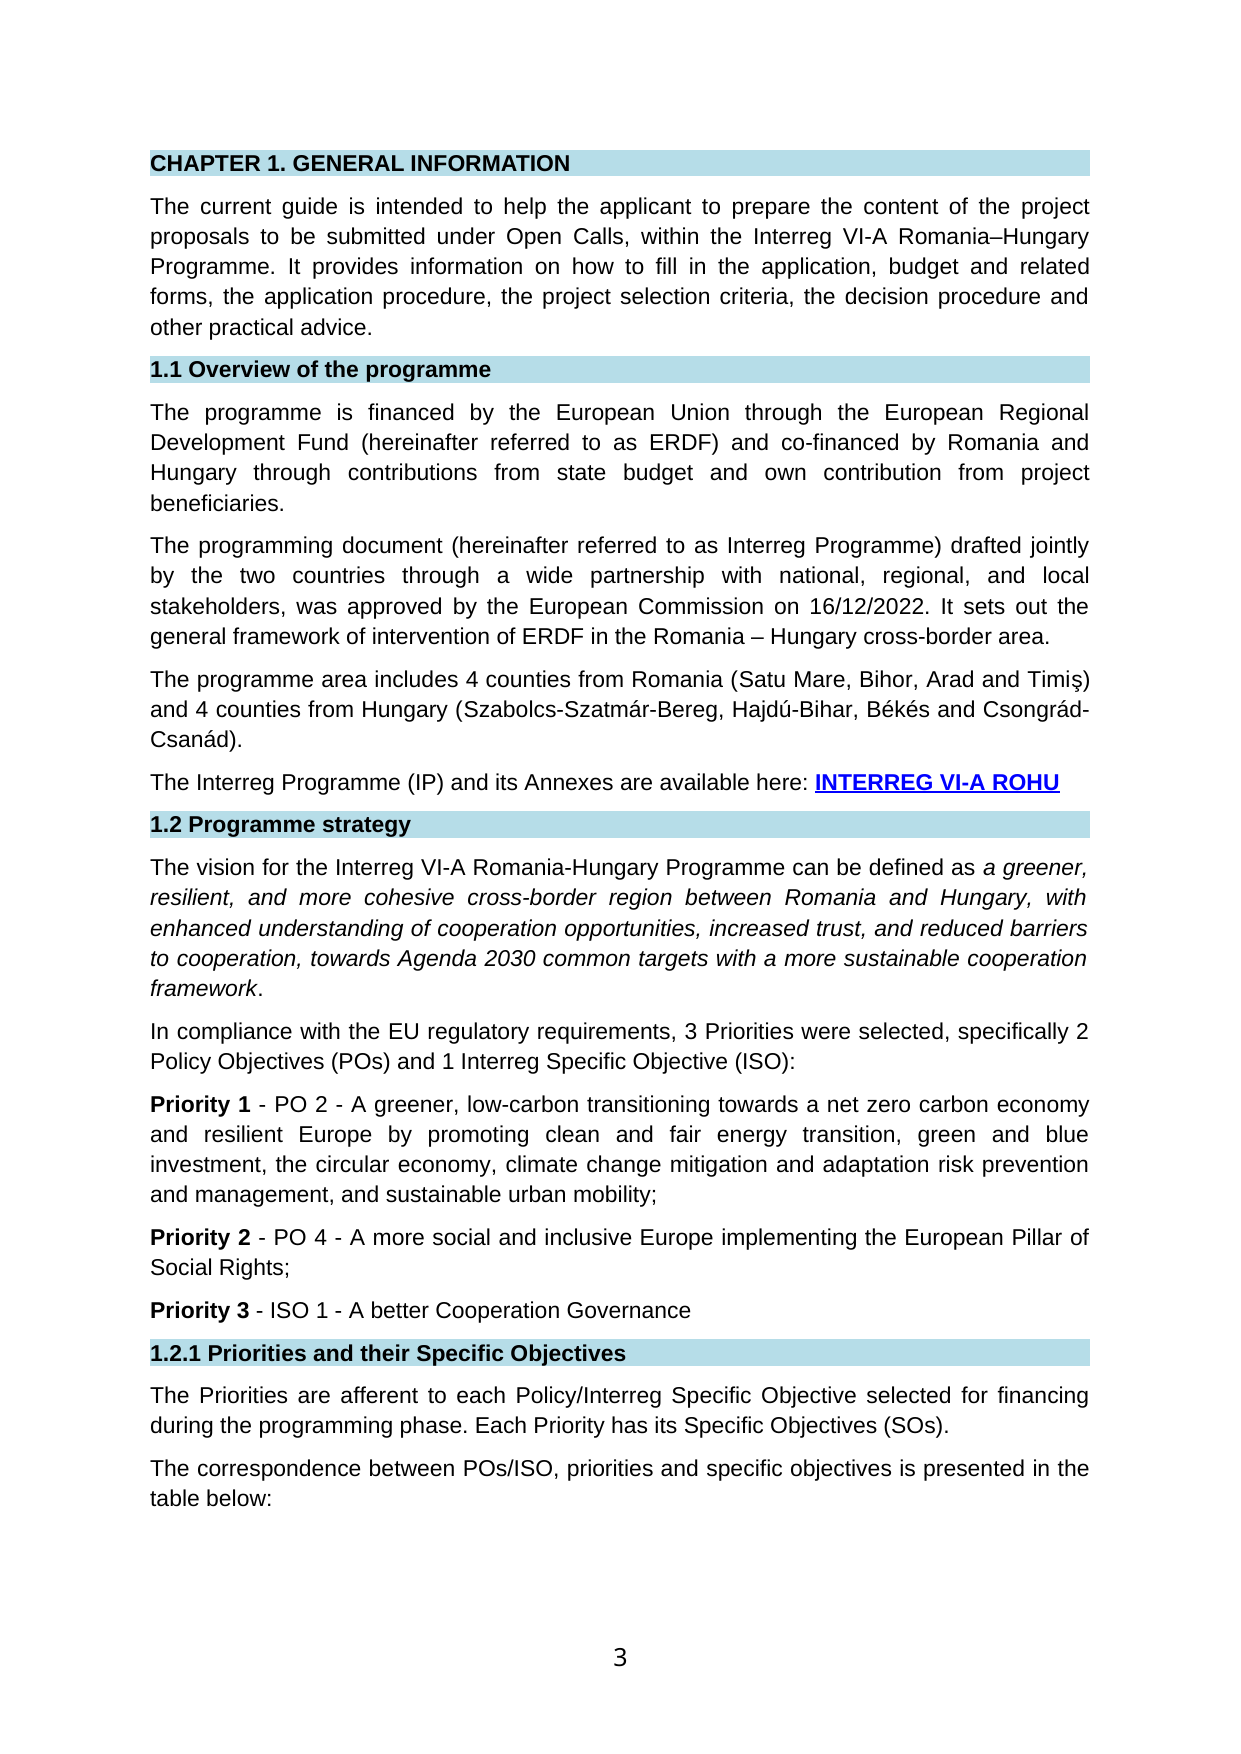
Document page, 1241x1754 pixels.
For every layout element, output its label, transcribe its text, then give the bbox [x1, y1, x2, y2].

list The Priorities are afferent to each Policy/Interreg Specific Objective selected for financing during the programming phase. Each Priority has its Specific Objectives (SOs). [150, 1382, 1090, 1439]
text The Interreg Programme (IP) and its Annexes are available here: INTERREG VI-A ROHU [150, 769, 1090, 795]
text The programme is financed by the European Union through the European Regional Development Fund (hereinafter referred to as ERDF) and co-financed by Romania and Hungary through contributions from state budget and own contribution from project beneficiaries. [150, 399, 1090, 516]
text The current guide is intended to help the applicant to prepare the content of the project proposals to be submitted under Open Calls, within the Interreg VI-A Romania–Hungary Programme. It provides information on how to fill in the application, budget and related forms, the application procedure, the project selection criteria, the decision procedure and other practical advice. [150, 193, 1090, 340]
text The programming document (hereinafter referred to as Interreg Programme) drafted jointly by the two countries through a wide partnership with national, regional, and local stakeholders, was approved by the European Commission on 16/12/2022. It sets out the general framework of intervention of ERDF in the Romania – Hungary cross-border area. [150, 532, 1090, 649]
text The vision for the Interreg VI-A Romania-Hungary Programme can be defined as a greener, resilient, and more cohesive cross-border region between Romania and Hungary, with enhanced understanding of cooperation opportunities, increased trust, and reduced barriers to cooperation, towards Agenda 2030 common targets with a more sustainable cooperation framework. [150, 854, 1090, 1001]
list The correspondence between POs/ISO, priorities and specific objectives is presented in the table below: [150, 1455, 1090, 1512]
text The programme area includes 4 counties from Romania (Satu Mare, Bihor, Arad and Timiş) and 4 counties from Hungary (Szabolcs-Szatmár-Bereg, Hajdú-Bihar, Békés and Csongrád-Csanád). [150, 666, 1090, 752]
text Priority 3 - ISO 1 - A better Cooperation Governance [150, 1297, 1090, 1323]
text Priority 2 - PO 4 - A more social and inclusive Europe implementing the European Pillar of Social Rights; [150, 1224, 1090, 1281]
list 1.2.1 Priorities and their Specific Objectives [150, 1339, 1090, 1366]
text In compliance with the EU regulatory requirements, 3 Priorities were selected, specifically 2 Policy Objectives (POs) and 1 Interreg Specific Objective (ISO): [150, 1018, 1090, 1074]
text Priority 1 - PO 2 - A greener, low-carbon transitioning towards a net zero carbon economy and resilient Europe by promoting clean and fair energy transition, green and blue investment, the circular economy, climate change mitigation and adaptation risk prevention and management, and sustainable urban mobility; [150, 1091, 1090, 1208]
subtitle 1.1 Overview of the programme [150, 356, 1090, 383]
subtitle CHAPTER 1. GENERAL INFORMATION [150, 150, 1090, 176]
subtitle 1.2 Programme strategy [150, 811, 1090, 838]
